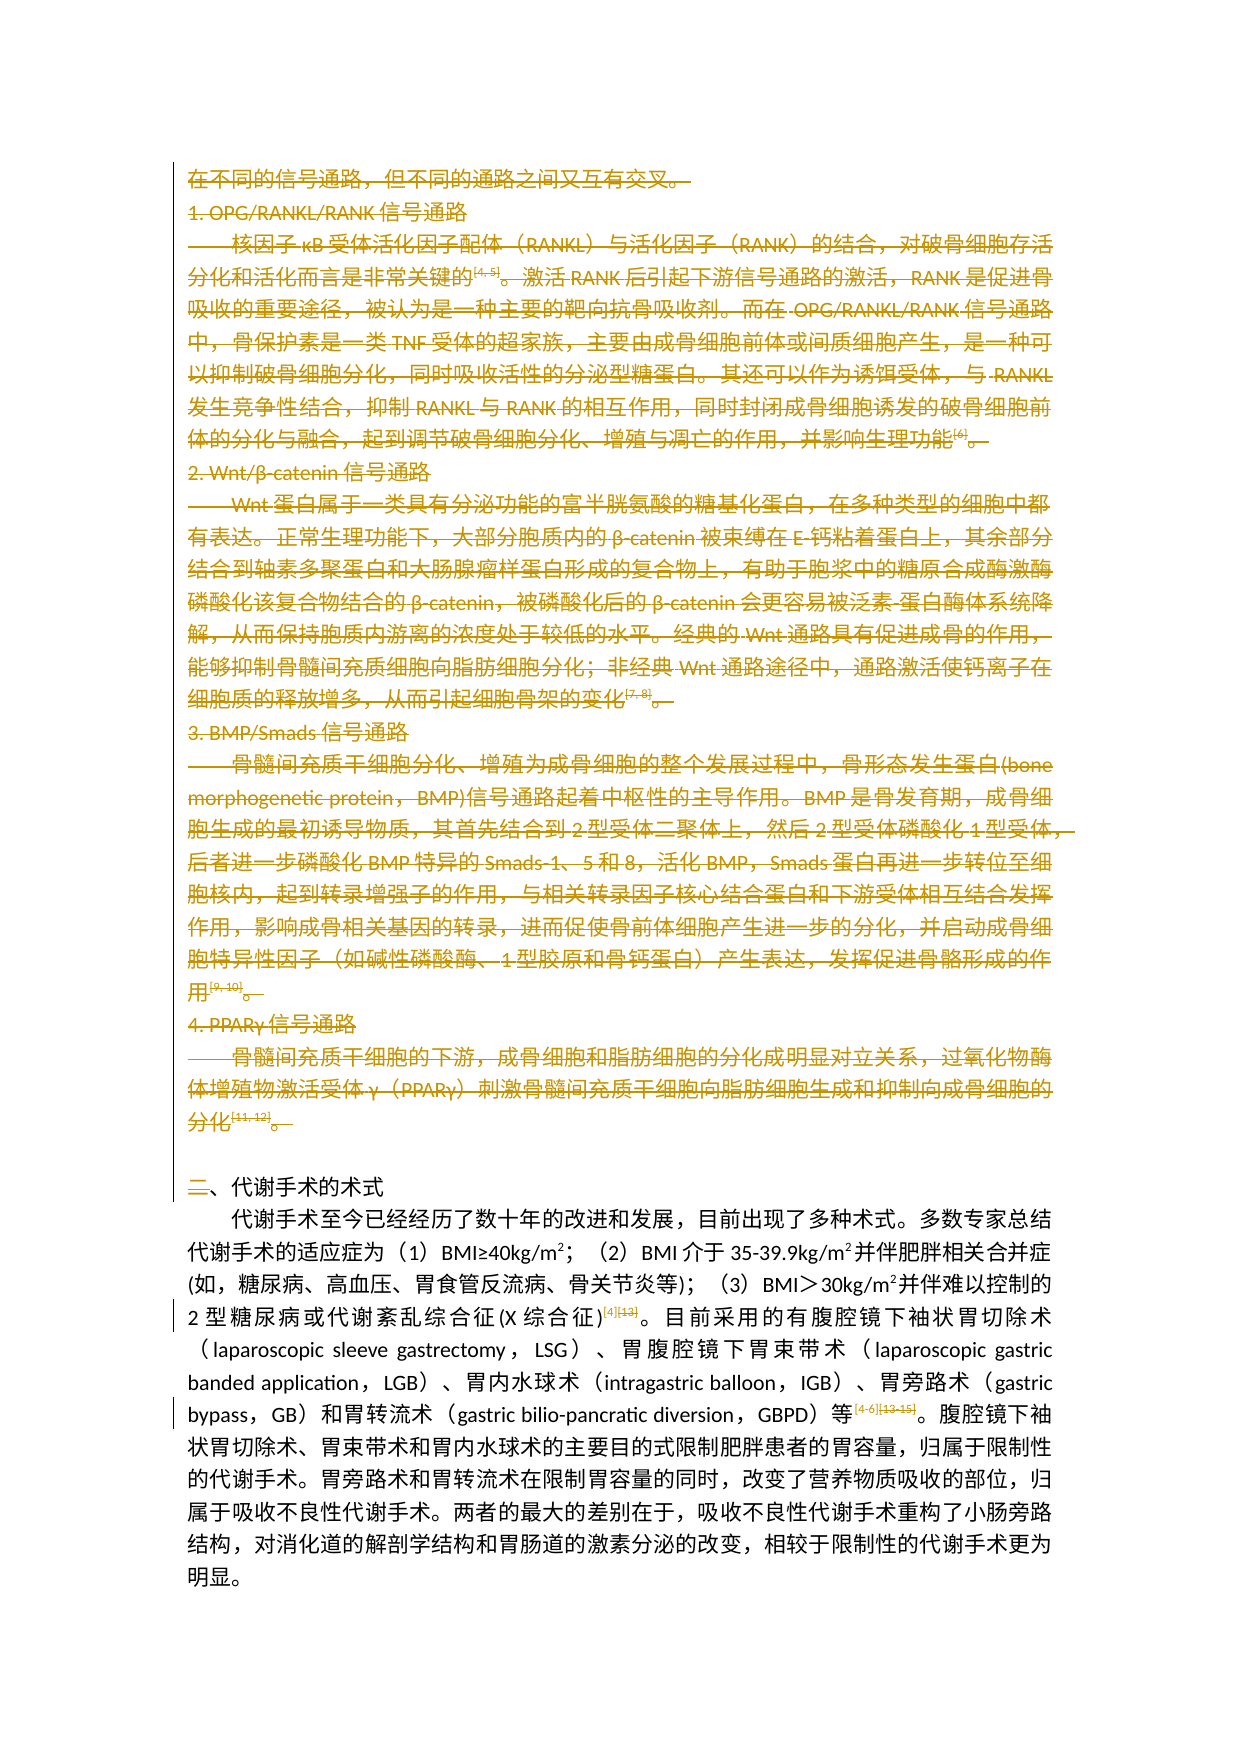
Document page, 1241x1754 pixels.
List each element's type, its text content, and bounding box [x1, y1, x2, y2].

text 、代谢手术的术式 [187, 1169, 1053, 1202]
text 代谢手术至今已经经历了数十年的改进和发展，目前出现了多种术式。多数专家总结代谢手术的适应症为（1）BMI≥40kg/m2；（2）BMI介于35-39.9kg/m2并伴肥胖相关合并症(如，糖尿病、高血压、胃食管反流病、骨关节炎等)；（3）BMI＞30kg/m2并伴难以控制的2型糖尿病或代谢紊乱综合征(X综合征)。目前采用的有腹腔镜下袖状胃切除术（laparoscopic sleeve gastrectomy，LSG）、胃腹腔镜下胃束带术（laparoscopic gastric banded application，LGB）、胃内水球术（intragastric balloon，IGB）、胃旁路术（gastric bypass，GB）和胃转流术（gastric bilio-pancratic diversion，GBPD）等。腹腔镜下袖状胃切除术、胃束带术和胃内水球术的主要目的式限制肥胖患者的胃容量，归属于限制性的代谢手术。胃旁路术和胃转流术在限制胃容量的同时，改变了营养物质吸收的部位，归属于吸收不良性代谢手术。两者的最大的差别在于，吸收不良性代谢手术重构了小肠旁路结构，对消化道的解剖学结构和胃肠道的激素分泌的改变，相较于限制性的代谢手术更为明显。 [187, 1202, 1053, 1592]
